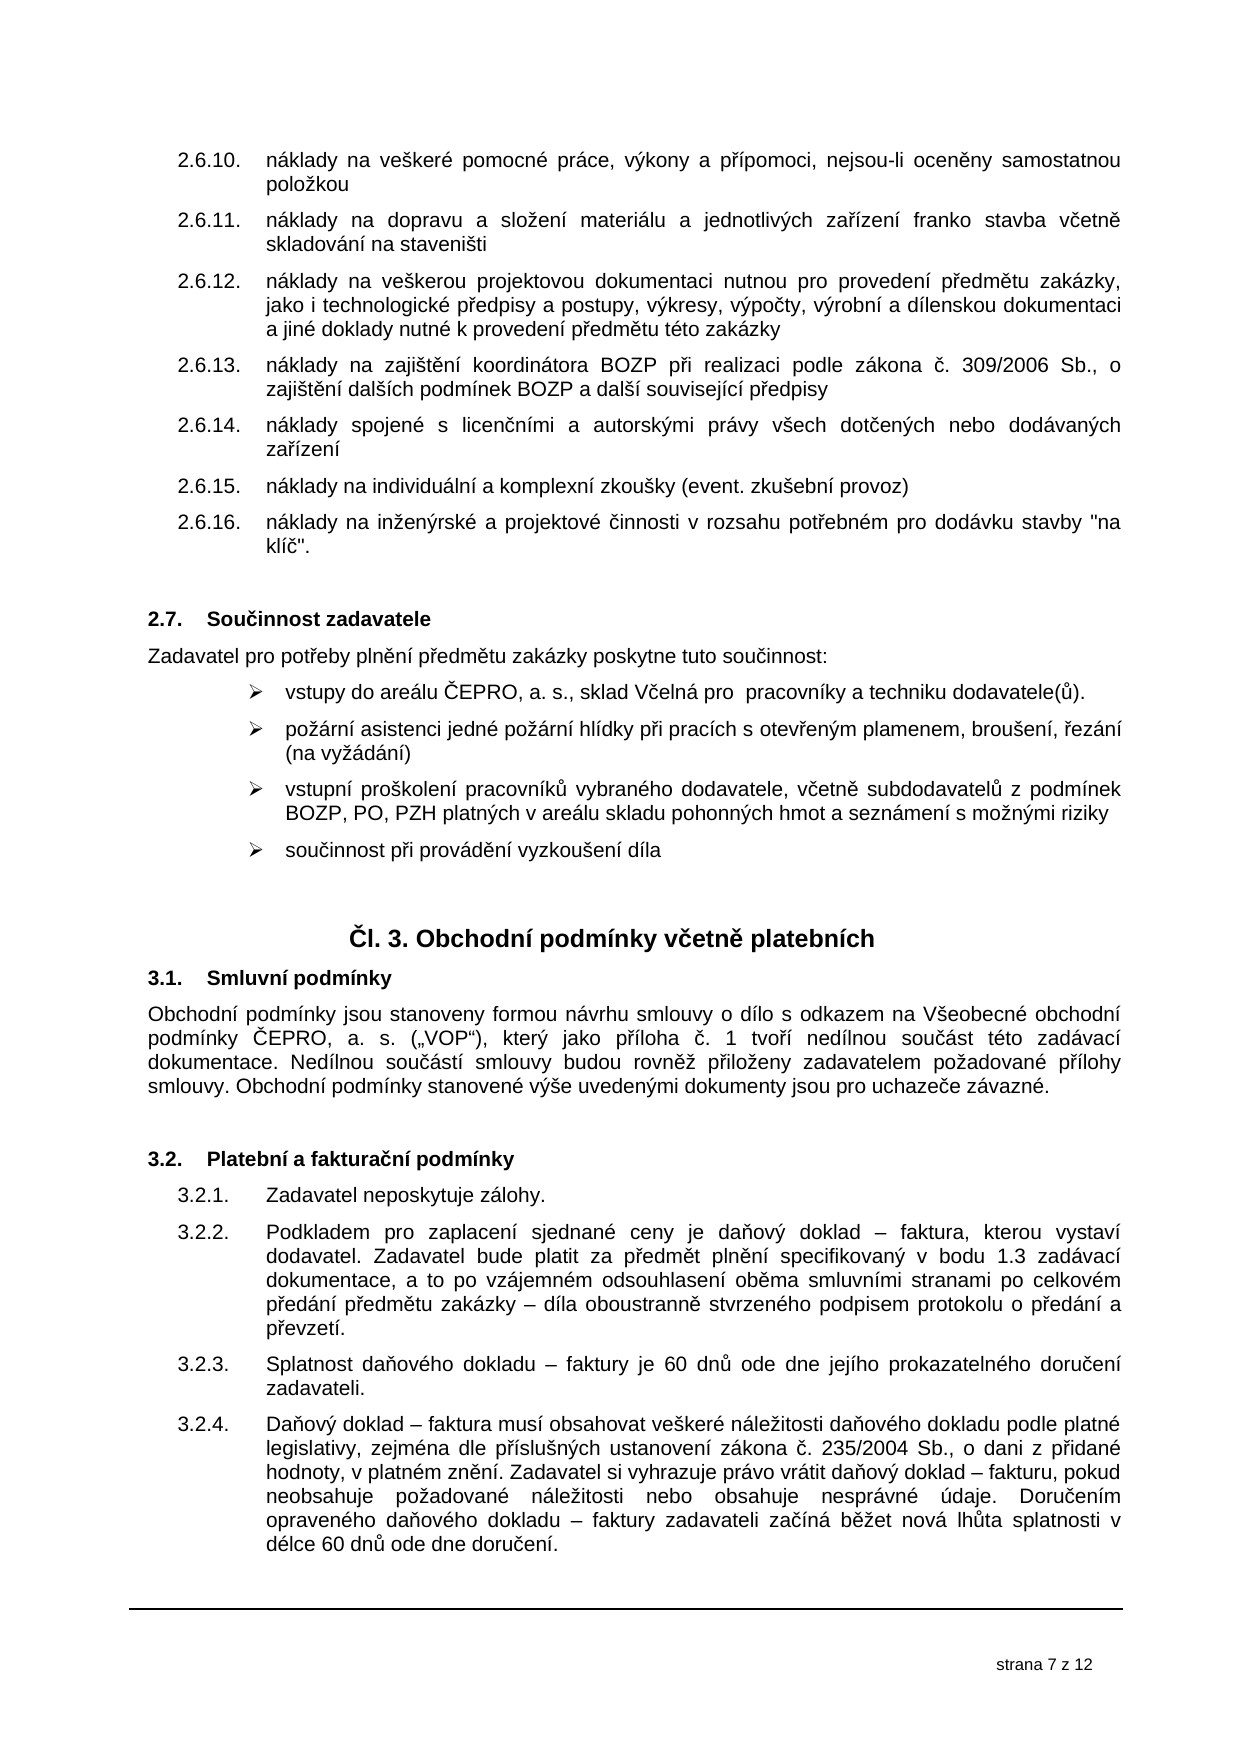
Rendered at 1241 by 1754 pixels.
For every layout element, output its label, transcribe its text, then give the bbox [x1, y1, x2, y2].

text Splatnost daňového dokladu – faktury je 60 dnů ode dne jejího prokazatelného doručení zadavateli. [177, 1352, 1122, 1400]
text Obchodní podmínky jsou stanoveny formou návrhu smlouvy o dílo s odkazem na Všeobecné obchodní podmínky ČEPRO, a. s. („VOP“), který jako příloha č. 1 tvoří nedílnou součást této zadávací dokumentace. Nedílnou součástí smlouvy budou rovněž přiloženy zadavatelem požadované přílohy smlouvy. Obchodní podmínky stanovené výše uvedenými dokumenty jsou pro uchazeče závazné. [148, 1002, 1122, 1098]
text náklady na veškerou projektovou dokumentaci nutnou pro provedení předmětu zakázky, jako i technologické předpisy a postupy, výkresy, výpočty, výrobní a dílenskou dokumentaci a jiné doklady nutné k provedení předmětu této zakázky [177, 268, 1122, 340]
text náklady na inženýrské a projektové činnosti v rozsahu potřebném pro dodávku stavby "na klíč". [177, 510, 1122, 558]
text Podkladem pro zaplacení sjednané ceny je daňový doklad – faktura, kterou vystaví dodavatel. Zadavatel bude platit za předmět plnění specifikovaný v bodu 1.3 zadávací dokumentace, a to po vzájemném odsouhlasení oběma smluvními stranami po celkovém předání předmětu zakázky – díla oboustranně stvrzeného podpisem protokolu o předání a převzetí. [177, 1219, 1122, 1339]
text Smluvní podmínky [148, 965, 1122, 989]
text náklady na dopravu a složení materiálu a jednotlivých zařízení franko stavba včetně skladování na staveništi [177, 208, 1122, 256]
list vstupy do areálu ČEPRO, a. s., sklad Včelná pro pracovníky a techniku dodavatele(ů). [248, 680, 1122, 704]
list součinnost při provádění vyzkoušení díla [248, 837, 1122, 862]
text náklady na veškeré pomocné práce, výkony a přípomoci, nejsou-li oceněny samostatnou položkou [177, 148, 1122, 196]
text Platební a fakturační podmínky [148, 1147, 1122, 1171]
text Zadavatel neposkytuje zálohy. [177, 1183, 1122, 1207]
text náklady na individuální a komplexní zkoušky (event. zkušební provoz) [177, 474, 1122, 498]
list vstupní proškolení pracovníků vybraného dodavatele, včetně subdodavatelů z podmínek BOZP, PO, PZH platných v areálu skladu pohonných hmot a seznámení s možnými riziky [248, 777, 1122, 825]
text náklady na zajištění koordinátora BOZP při realizaci podle zákona č. 309/2006 Sb., o zajištění dalších podmínek BOZP a další související předpisy [177, 353, 1122, 401]
text Obchodní podmínky včetně platebních [102, 924, 1122, 953]
text Zadavatel pro potřeby plnění předmětu zakázky poskytne tuto součinnost: [148, 643, 1122, 667]
text náklady spojené s licenčními a autorskými právy všech dotčených nebo dodávaných zařízení [177, 413, 1122, 461]
text Daňový doklad – faktura musí obsahovat veškeré náležitosti daňového dokladu podle platné legislativy, zejména dle příslušných ustanovení zákona č. 235/2004 Sb., o dani z přidané hodnoty, v platném znění. Zadavatel si vyhrazuje právo vrátit daňový doklad – fakturu, pokud neobsahuje požadované náležitosti nebo obsahuje nesprávné údaje. Doručením opraveného daňového dokladu – faktury zadavateli začíná běžet nová lhůta splatnosti v délce 60 dnů ode dne doručení. [177, 1412, 1122, 1556]
list požární asistenci jedné požární hlídky při pracích s otevřeným plamenem, broušení, řezání (na vyžádání) [248, 716, 1122, 764]
text Součinnost zadavatele [148, 607, 1122, 631]
